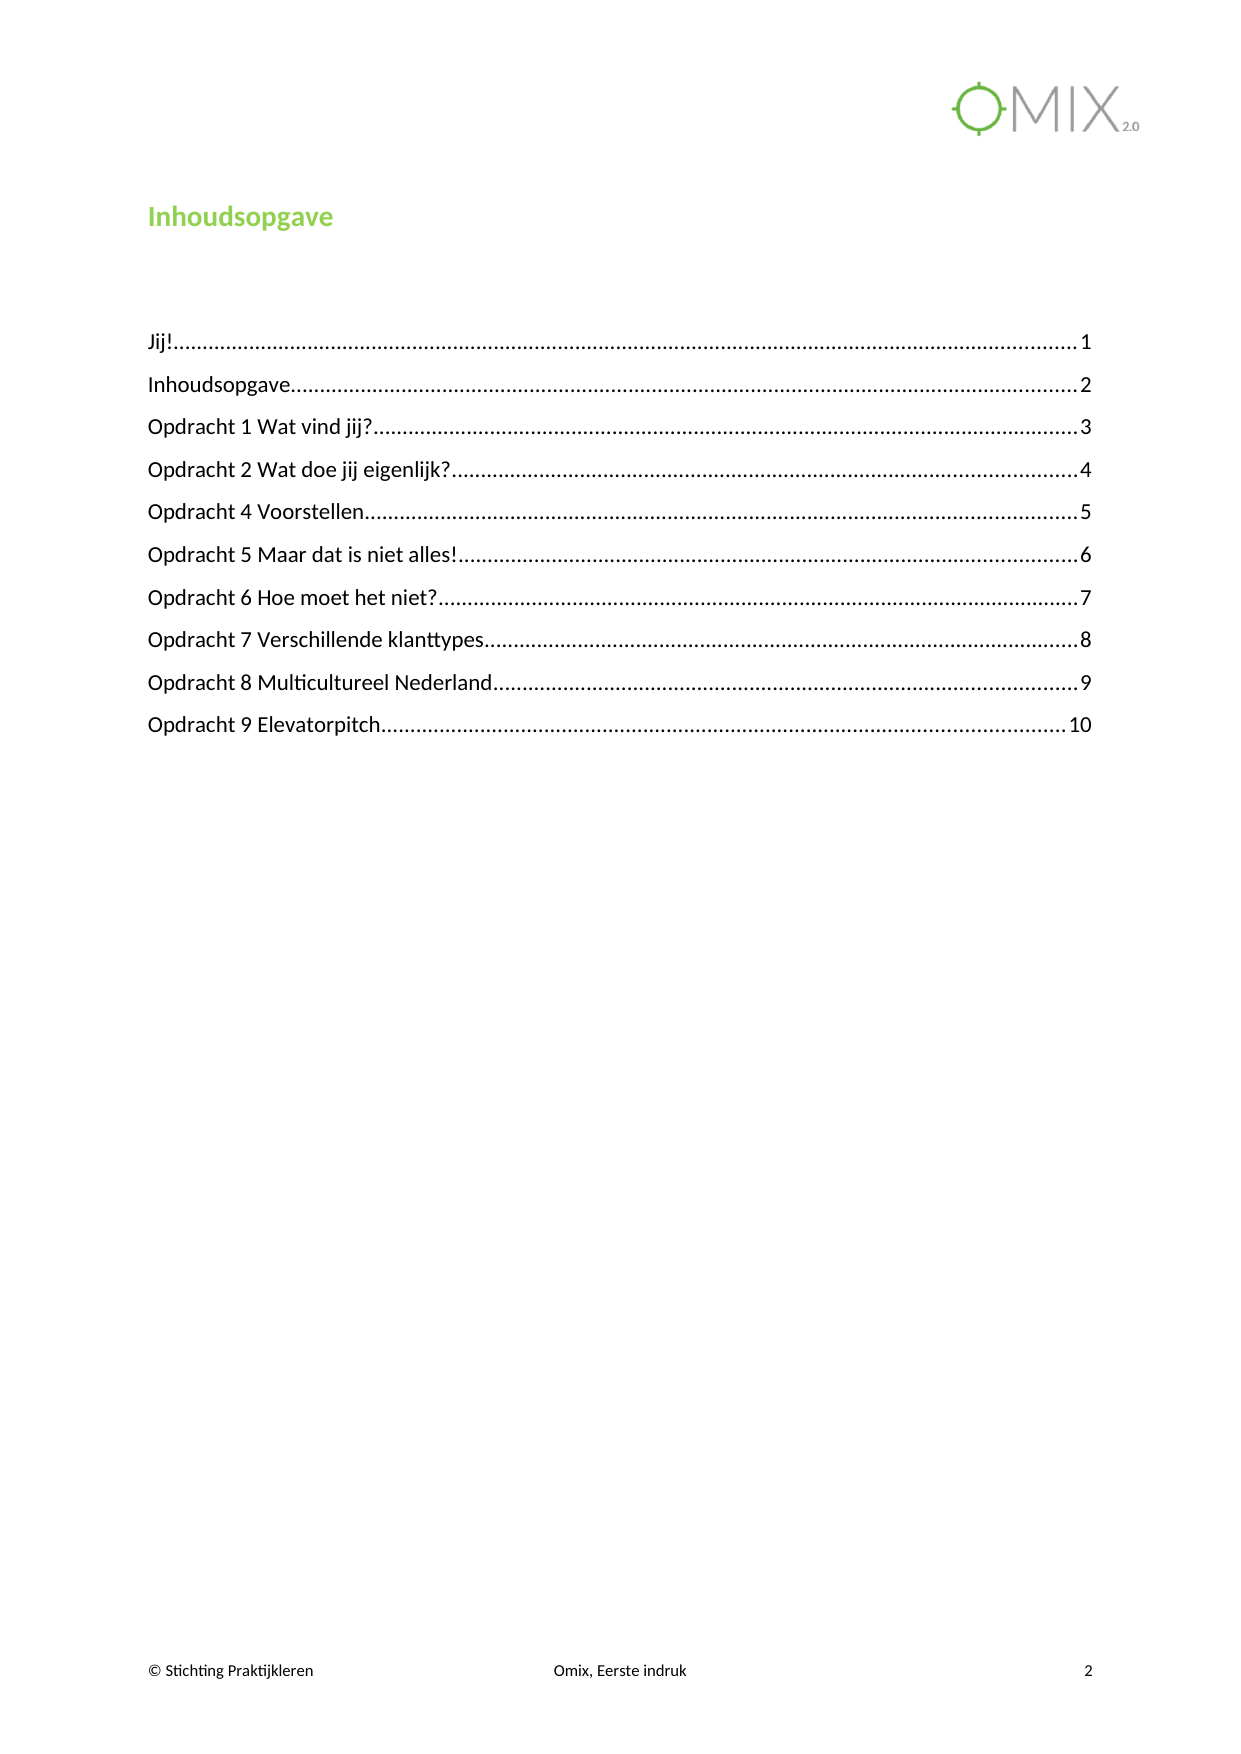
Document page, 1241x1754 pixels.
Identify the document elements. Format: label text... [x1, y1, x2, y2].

picture [947, 78, 1146, 137]
subtitle Inhoudsopgave [148, 198, 1093, 233]
